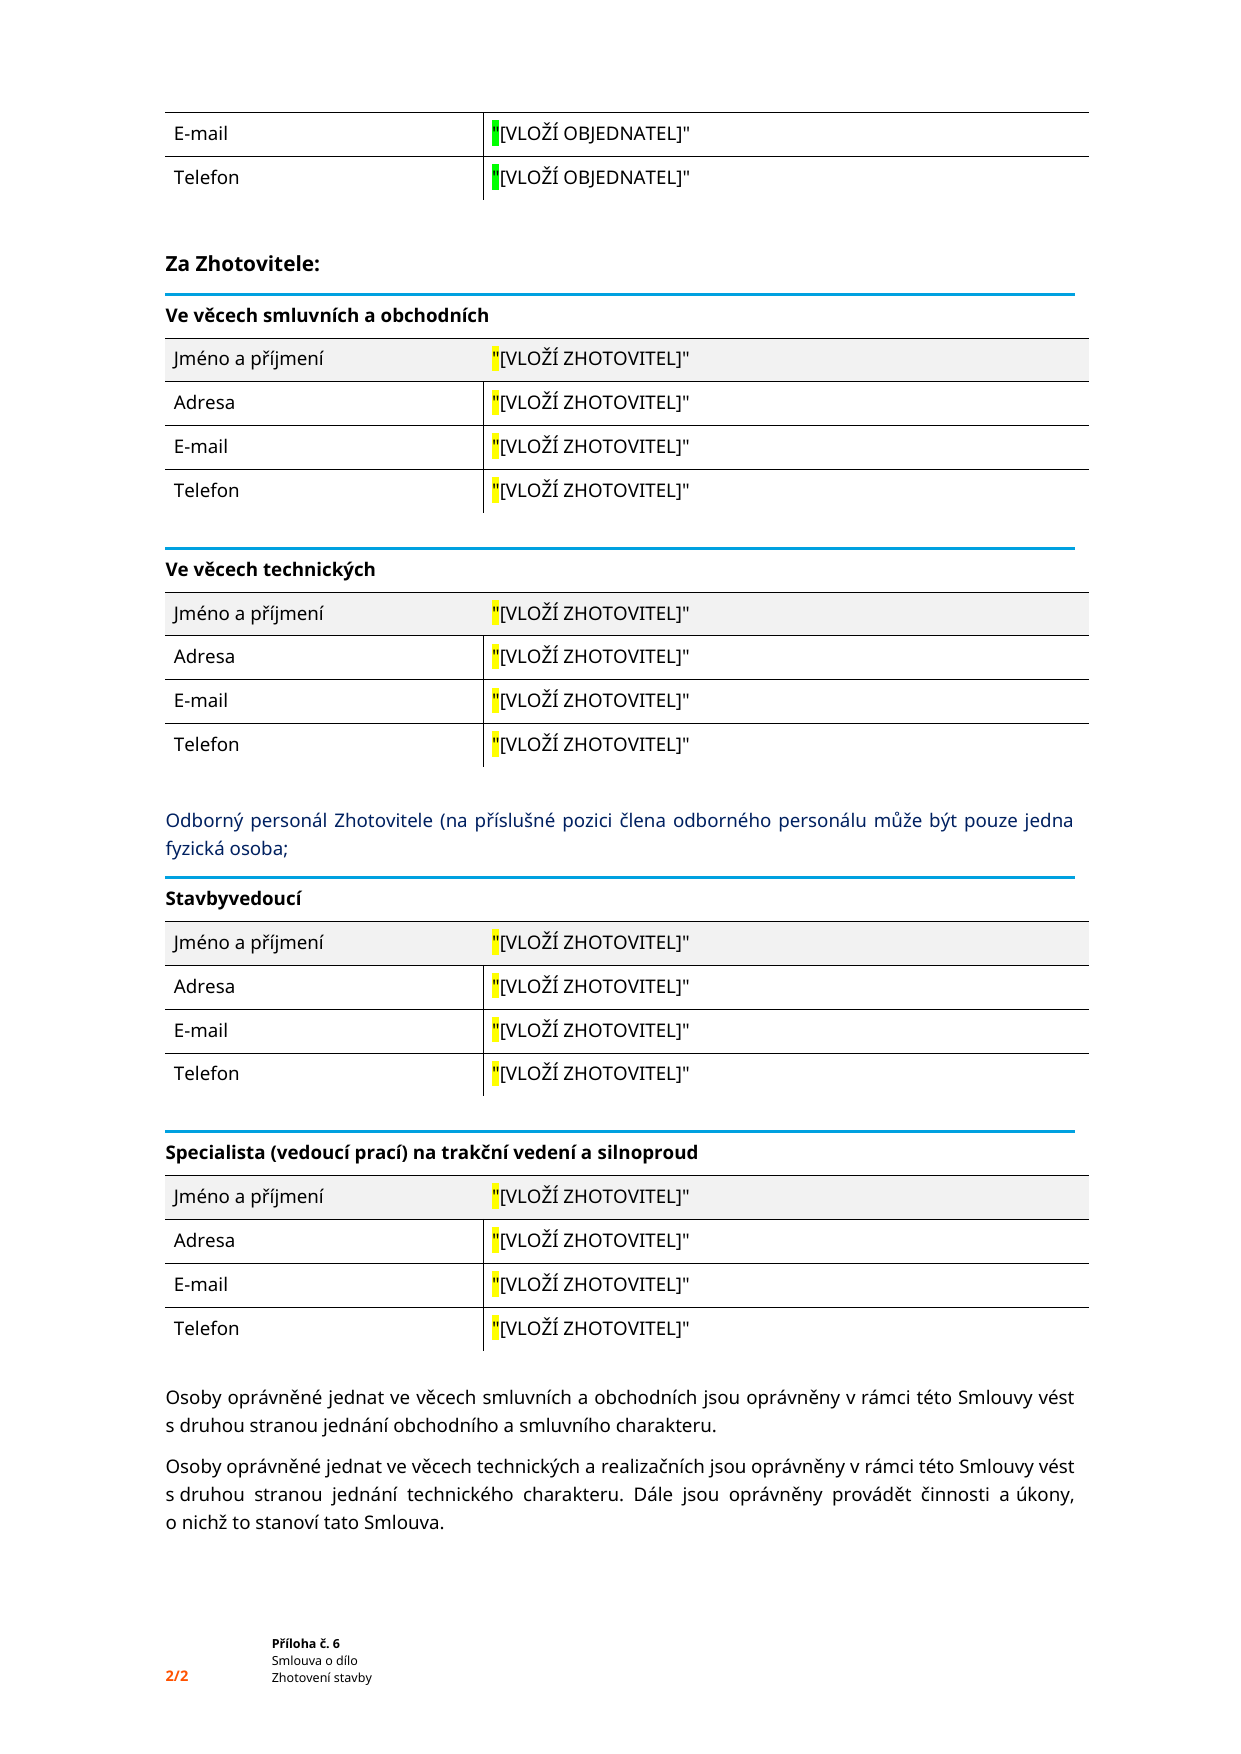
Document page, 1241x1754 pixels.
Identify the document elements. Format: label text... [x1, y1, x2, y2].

table_cell Telefon [165, 1054, 483, 1096]
table_cell Telefon [165, 470, 483, 513]
table_header [484, 339, 1089, 381]
table_cell E-mail [165, 1010, 483, 1052]
table_cell Adresa [165, 382, 483, 425]
text Ve věcech technických [165, 550, 1075, 582]
table_cell [484, 1308, 1089, 1351]
table_cell [484, 1010, 1089, 1052]
table_cell [484, 157, 1089, 200]
table_header [484, 593, 1089, 635]
table_header Jméno a příjmení [165, 593, 484, 635]
table_cell [484, 1220, 1089, 1263]
table_header Jméno a příjmení [165, 339, 484, 381]
table_cell E-mail [165, 426, 483, 469]
table_cell Telefon [165, 1308, 483, 1351]
table_cell [484, 382, 1089, 425]
table_cell [484, 636, 1089, 679]
table_cell E-mail [165, 1264, 483, 1307]
table_cell Telefon [165, 157, 483, 200]
text Odborný personál Zhotovitele (na příslušné pozici člena odborného personálu může být pouze jedna fyzická osoba; [165, 807, 1075, 861]
text Stavbyvedoucí [165, 879, 1075, 911]
table_cell Adresa [165, 1220, 483, 1263]
table_cell E-mail [165, 113, 483, 156]
table_cell E-mail [165, 680, 483, 723]
table_header Jméno a příjmení [165, 922, 484, 965]
text Za Zhotovitele: [165, 249, 1075, 277]
table_cell [484, 1054, 1089, 1096]
table_cell [484, 426, 1089, 469]
text Osoby oprávněné jednat ve věcech technických a realizačních jsou oprávněny v rámci této Smlouvy vést s druhou stranou jednání technického charakteru. Dále jsou oprávněny provádět činnosti a úkony, o nichž to stanoví tato Smlouva. [165, 1453, 1075, 1534]
table_cell Adresa [165, 966, 483, 1009]
text Osoby oprávněné jednat ve věcech smluvních a obchodních jsou oprávněny v rámci této Smlouvy vést s druhou stranou jednání obchodního a smluvního charakteru. [165, 1384, 1075, 1438]
table_header [484, 1176, 1089, 1219]
table_cell [484, 1264, 1089, 1307]
text Ve věcech smluvních a obchodních [165, 296, 1075, 327]
table_cell [484, 113, 1089, 156]
table_header Jméno a příjmení [165, 1176, 484, 1219]
table_cell [484, 966, 1089, 1009]
text Specialista (vedoucí prací) na trakční vedení a silnoproud [165, 1133, 1075, 1165]
table_cell Telefon [165, 724, 483, 767]
table_cell [484, 470, 1089, 513]
table_header [484, 922, 1089, 965]
table_cell [484, 724, 1089, 767]
table_cell [484, 680, 1089, 723]
table_cell Adresa [165, 636, 483, 679]
